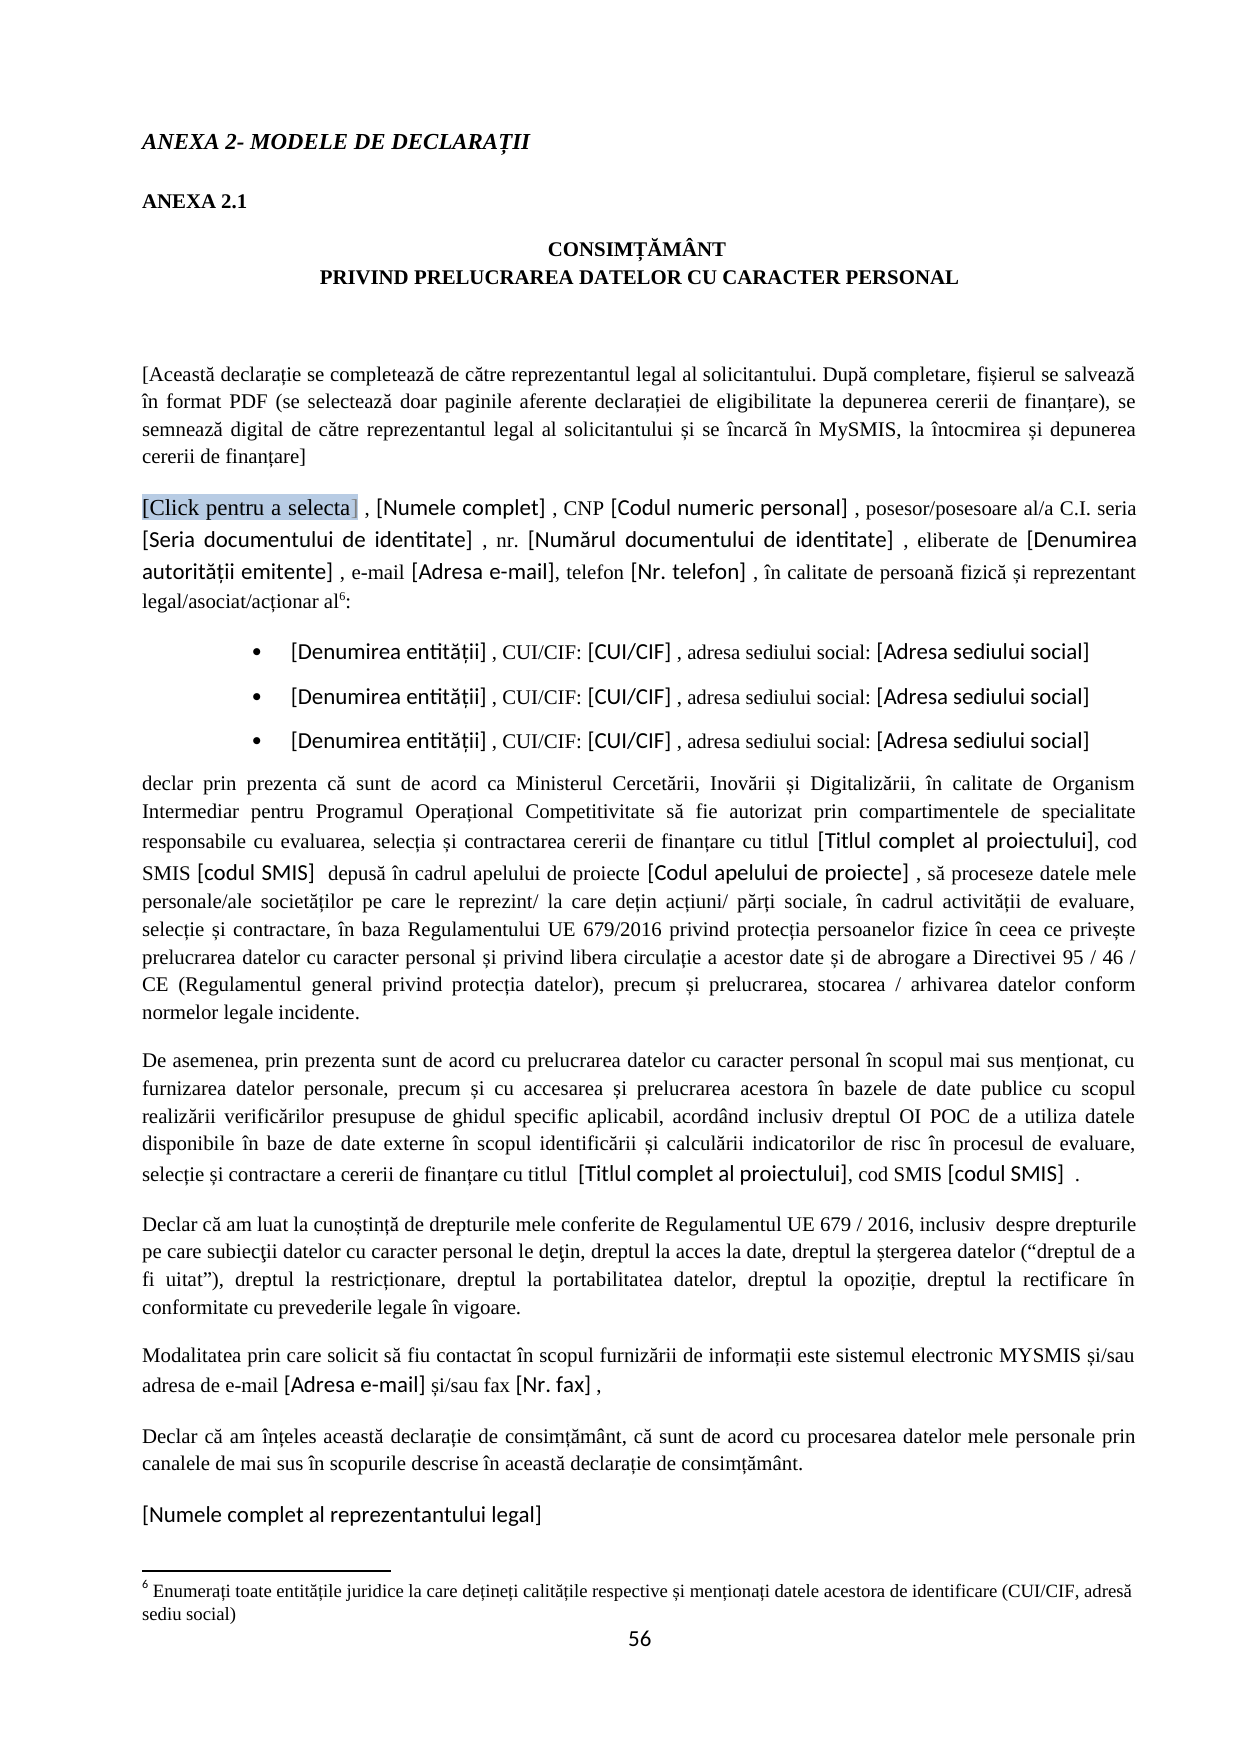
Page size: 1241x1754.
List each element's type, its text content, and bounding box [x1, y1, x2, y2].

text CONSIMȚĂMÂNT PRIVIND PRELUCRAREA DATELOR CU CARACTER PERSONAL [142, 237, 1137, 289]
text , , CNP , posesor/posesoare al/a C.I. seria , nr. , eliberate de , e-mail , telefon , în calitate de persoană fizică și reprezentant legal/asociat/acționar al: [142, 493, 1137, 613]
list , CUI/CIF: , adresa sediului social: [253, 682, 1137, 710]
text Declar că am înțeles această declarație de consimțământ, că sunt de acord cu procesarea datelor mele personale prin canalele de mai sus în scopurile descrise în această declarație de consimțământ. [142, 1424, 1137, 1475]
text Modalitatea prin care solicit să fiu contactat în scopul furnizării de informații este sistemul electronic MYSMIS și/sau adresa de e-mail și/sau fax , [142, 1343, 1137, 1399]
text [Această declarație se completează de către reprezentantul legal al solicitantului. După completare, fișierul se salvează în format PDF (se selectează doar paginile aferente declarației de eligibilitate la depunerea cererii de finanțare), se semnează digital de către reprezentantul legal al solicitantului și se încarcă în MySMIS, la întocmirea și depunerea cererii de finanțare] [142, 361, 1137, 468]
text De asemenea, prin prezenta sunt de acord cu prelucrarea datelor cu caracter personal în scopul mai sus menționat, cu furnizarea datelor personale, precum și cu accesarea și prelucrarea acestora în bazele de date publice cu scopul realizării verificărilor presupuse de ghidul specific aplicabil, acordând inclusiv dreptul OI POC de a utiliza datele disponibile în baze de date externe în scopul identificării și calculării indicatorilor de risc în procesul de evaluare, selecție și contractare a cererii de finanțare cu titlul , cod SMIS . [142, 1048, 1137, 1187]
text ANEXA 2.1 [142, 188, 1137, 213]
text declar prin prezenta că sunt de acord ca Ministerul Cercetării, Inovării și Digitalizării, în calitate de Organism Intermediar pentru Programul Operațional Competitivitate să fie autorizat prin compartimentele de specialitate responsabile cu evaluarea, selecția și contractarea cererii de finanțare cu titlul , cod SMIS depusă în cadrul apelului de proiecte , să proceseze datele mele personale/ale societăților pe care le reprezint/ la care dețin acțiuni/ părți sociale, în cadrul activității de evaluare, selecție și contractare, în baza Regulamentului UE 679/2016 privind protecția persoanelor fizice în ceea ce privește prelucrarea datelor cu caracter personal și privind libera circulație a acestor date și de abrogare a Directivei 95 / 46 / CE (Regulamentul general privind protecția datelor), precum și prelucrarea, stocarea / arhivarea datelor conform normelor legale incidente. [142, 771, 1137, 1024]
list , CUI/CIF: , adresa sediului social: [253, 637, 1137, 665]
list , CUI/CIF: , adresa sediului social: [253, 726, 1137, 754]
subtitle ANEXA 2- MODELE DE DECLARAȚII [142, 128, 1137, 155]
text Declar că am luat la cunoștință de drepturile mele conferite de Regulamentul UE 679 / 2016, inclusiv despre drepturile pe care subiecţii datelor cu caracter personal le deţin, dreptul la acces la date, dreptul la ștergerea datelor (“dreptul de a fi uitat”), dreptul la restricționare, dreptul la portabilitatea datelor, dreptul la opoziție, dreptul la rectificare în conformitate cu prevederile legale în vigoare. [142, 1212, 1137, 1319]
